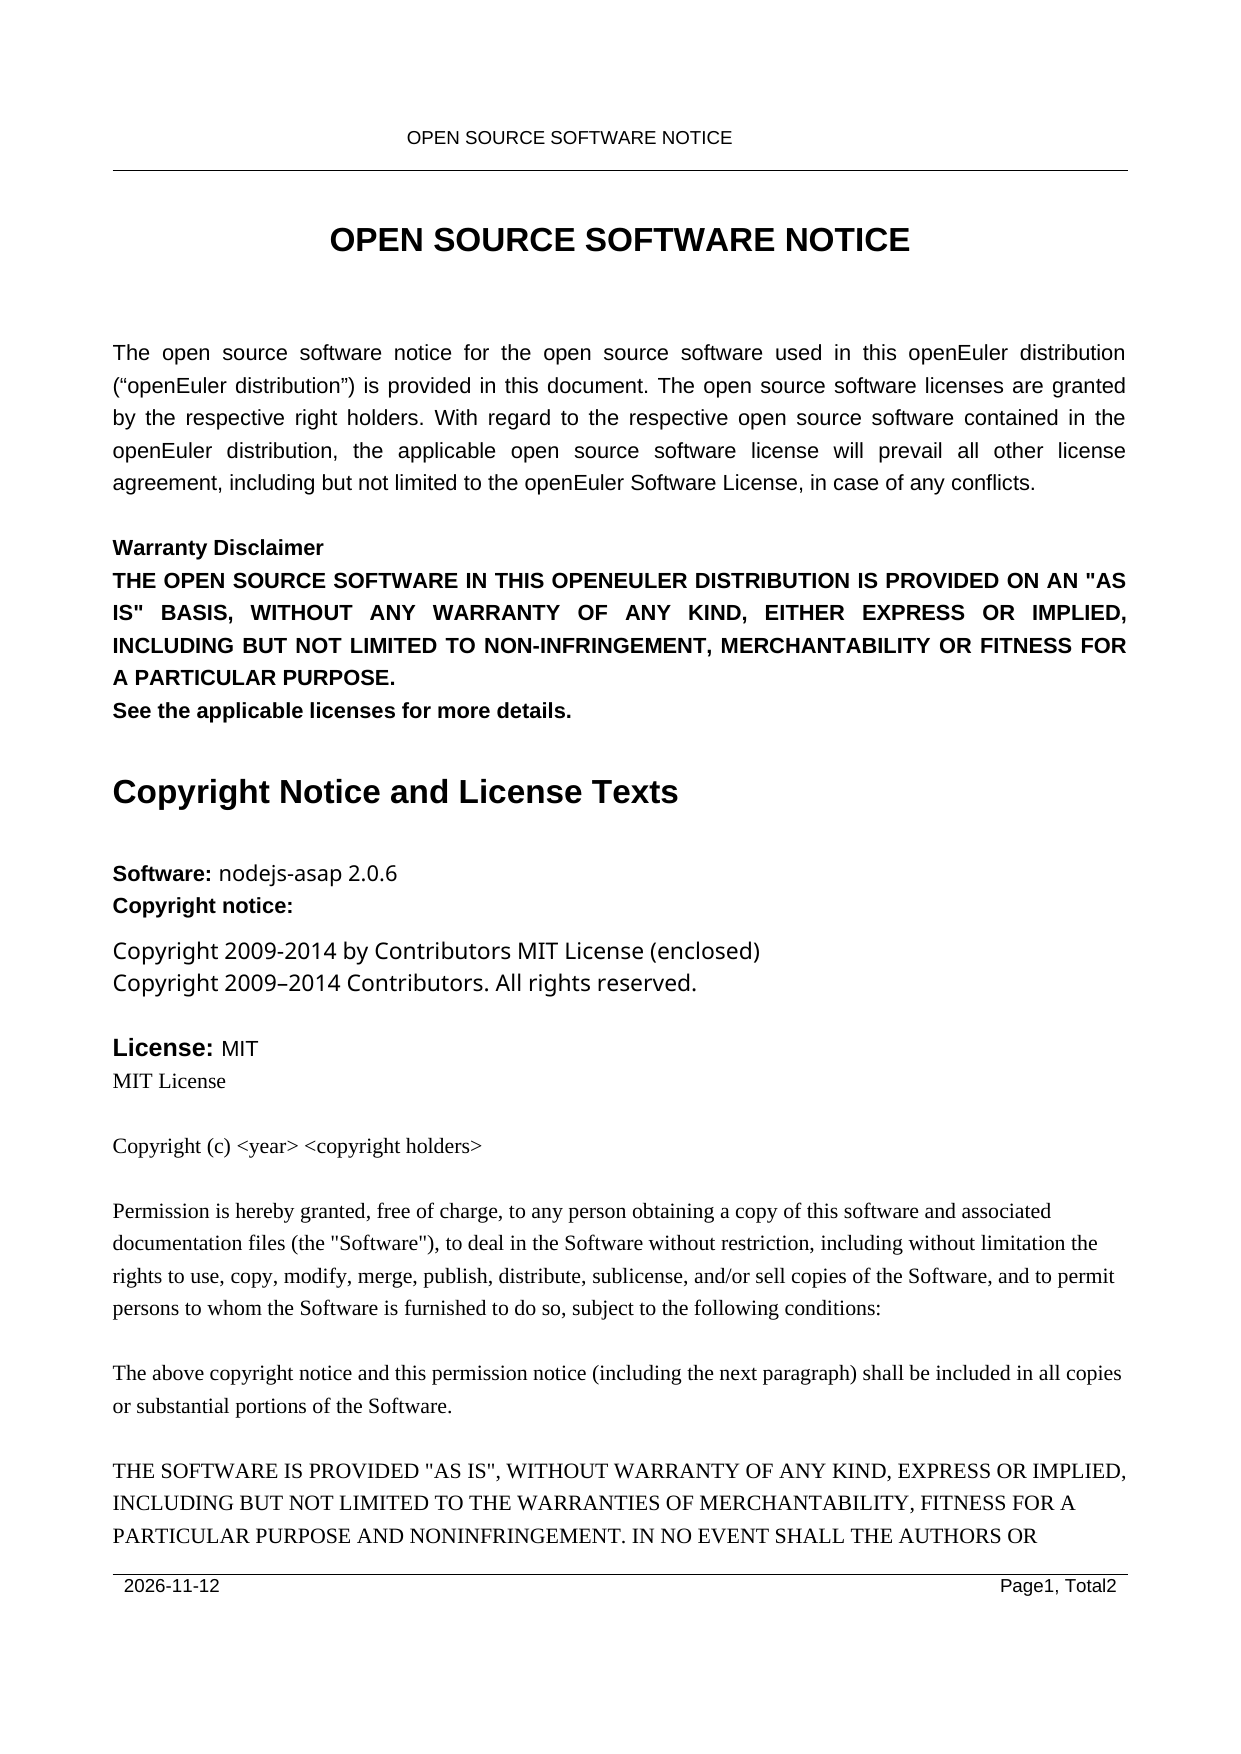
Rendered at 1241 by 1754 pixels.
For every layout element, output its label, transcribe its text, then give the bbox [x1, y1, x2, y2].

text OPEN SOURCE SOFTWARE NOTICE [112, 206, 1128, 271]
text Copyright 2009-2014 by Contributors MIT License (enclosed) Copyright 2009–2014 Contributors. All rights reserved. [112, 934, 1128, 1031]
text License: MIT [112, 1031, 1128, 1064]
text Copyright notice: [112, 889, 1128, 921]
text Warranty Disclaimer [112, 531, 1128, 564]
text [112, 1064, 1128, 1551]
text Copyright Notice and License Texts [112, 759, 1128, 824]
text The open source software notice for the open source software used in this openEuler distribution (“openEuler distribution”) is provided in this document. The open source software licenses are granted by the respective right holders. With regard to the respective open source software contained in the openEuler distribution, the applicable open source software license will prevail all other license agreement, including but not limited to the openEuler Software License, in case of any conflicts. [112, 336, 1128, 499]
text THE OPEN SOURCE SOFTWARE IN THIS OPENEULER DISTRIBUTION IS PROVIDED ON AN "AS IS" BASIS, WITHOUT ANY WARRANTY OF ANY KIND, EITHER EXPRESS OR IMPLIED, INCLUDING BUT NOT LIMITED TO NON-INFRINGEMENT, MERCHANTABILITY OR FITNESS FOR A PARTICULAR PURPOSE. See the applicable licenses for more details. [112, 564, 1128, 726]
title Software: nodejs-asap 2.0.6 [112, 856, 1128, 889]
